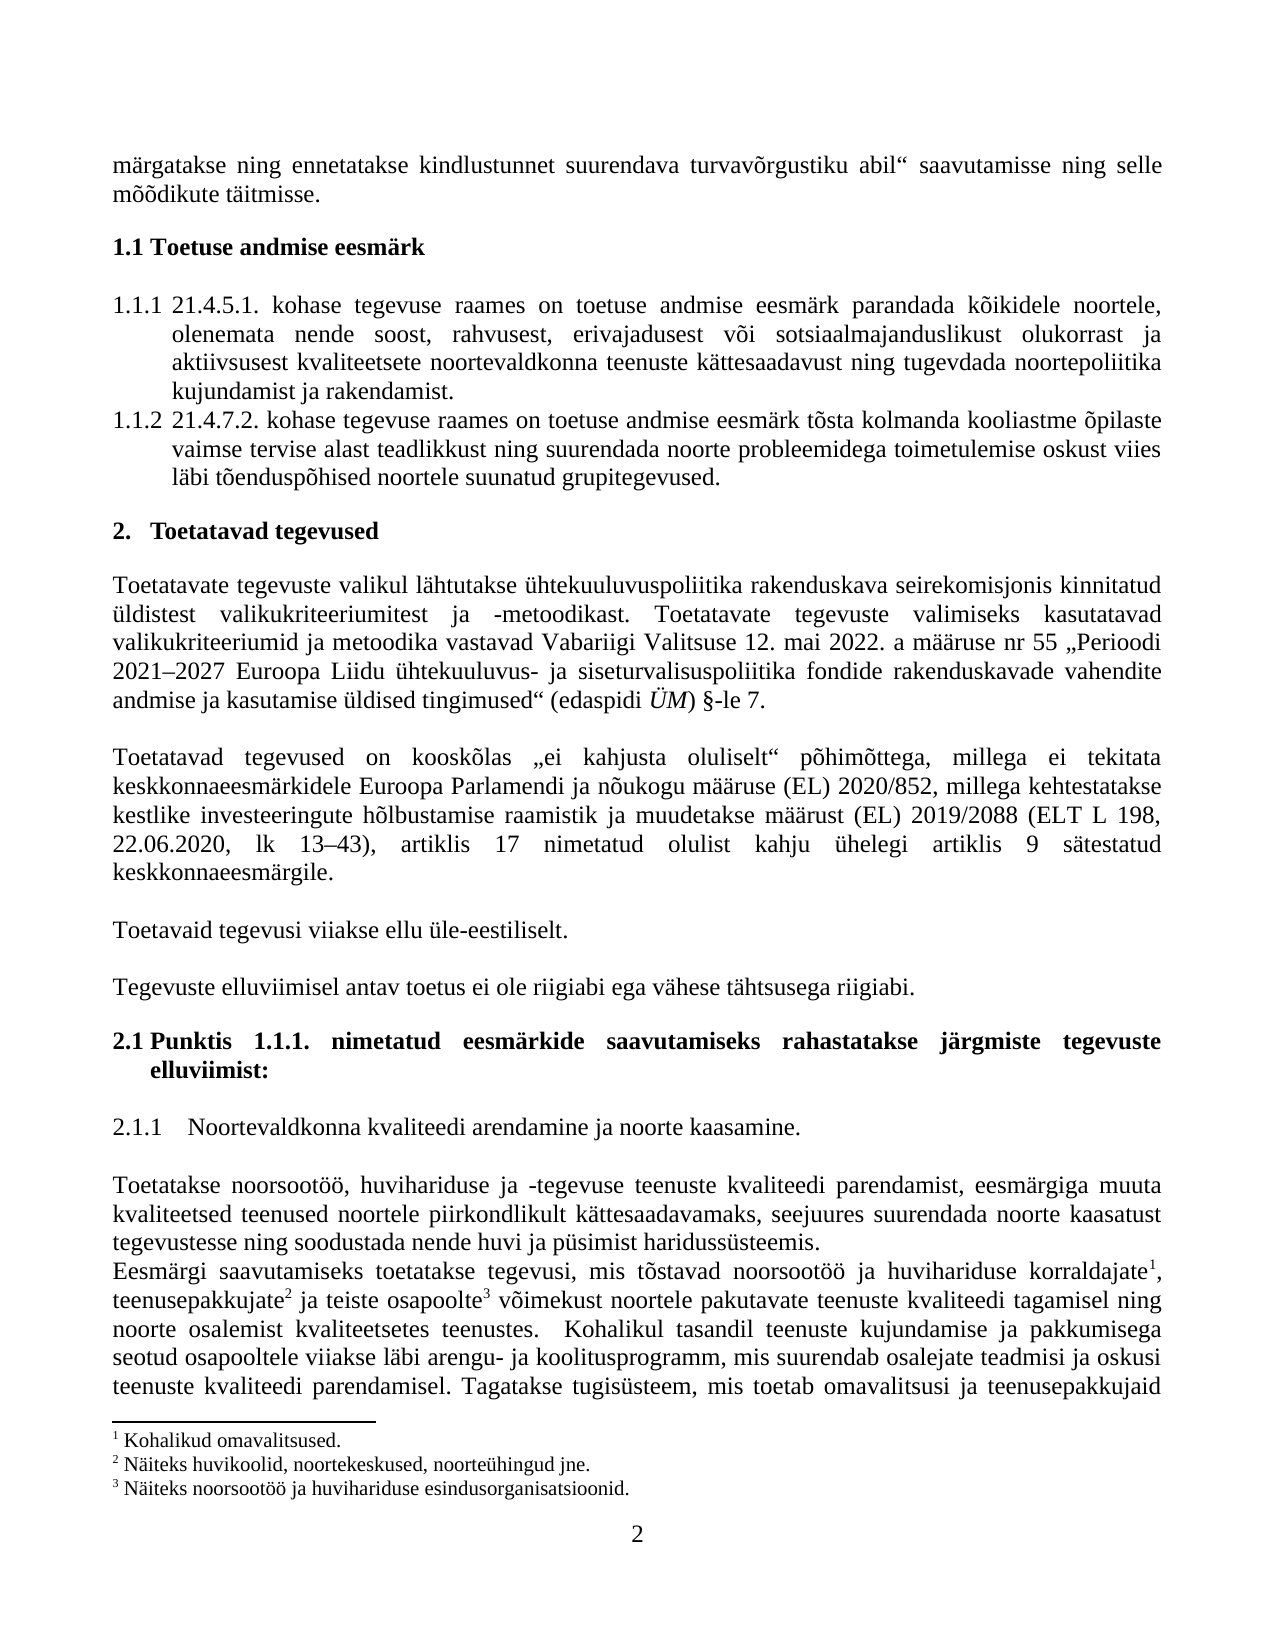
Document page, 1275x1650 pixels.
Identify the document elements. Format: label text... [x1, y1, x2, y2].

list 21.4.7.2. kohase tegevuse raames on toetuse andmise eesmärk tõsta kolmanda kooliastme õpilaste vaimse tervise alast teadlikkust ning suurendada noorte probleemidega toimetulemise oskust viies läbi tõenduspõhised noortele suunatud grupitegevused. [112, 405, 1162, 491]
list Noortevaldkonna kvaliteedi arendamine ja noorte kaasamine. [112, 1112, 1162, 1141]
subtitle Toetatavad tegevused [112, 516, 1162, 545]
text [112, 1256, 1162, 1400]
list 21.4.5.1. kohase tegevuse raames on toetuse andmise eesmärk parandada kõikidele noortele, olenemata nende soost, rahvusest, erivajadusest või sotsiaalmajanduslikust olukorrast ja aktiivsusest kvaliteetsete noortevaldkonna teenuste kättesaadavust ning tugevdada noortepoliitika kujundamist ja rakendamist. [112, 290, 1162, 405]
text Toetatavad tegevused on kooskõlas „ei kahjusta oluliselt“ põhimõttega, millega ei tekitata keskkonnaeesmärkidele Euroopa Parlamendi ja nõukogu määruse (EL) 2020/852, millega kehtestatakse kestlike investeeringute hõlbustamise raamistik ja muudetakse määrust (EL) 2019/2088 (ELT L 198, 22.06.2020, lk 13–43), artiklis 17 nimetatud olulist kahju ühelegi artiklis 9 sätestatud keskkonnaeesmärgile. [112, 742, 1162, 886]
text Tegevuste elluviimisel antav toetus ei ole riigiabi ega vähese tähtsusega riigiabi. [112, 972, 1162, 1001]
list Toetuse andmise eesmärk [112, 232, 1162, 261]
text Toetavaid tegevusi viiakse ellu üle-eestiliselt. [112, 915, 1162, 944]
text Toetatavate tegevuste valikul lähtutakse ühtekuuluvuspoliitika rakenduskava seirekomisjonis kinnitatud üldistest valikukriteeriumitest ja -metoodikast. Toetatavate tegevuste valimiseks kasutatavad valikukriteeriumid ja metoodika vastavad Vabariigi Valitsuse 12. mai 2022. a määruse nr 55 „Perioodi 2021–2027 Euroopa Liidu ühtekuuluvus- ja siseturvalisuspoliitika fondide rakenduskavade vahendite andmise ja kasutamise üldised tingimused“ (edaspidi ÜM) §-le 7. [112, 570, 1162, 714]
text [112, 150, 1162, 207]
text Toetatakse noorsootöö, huvihariduse ja -tegevuse teenuste kvaliteedi parendamist, eesmärgiga muuta kvaliteetsed teenused noortele piirkondlikult kättesaadavamaks, seejuures suurendada noorte kaasatust tegevustesse ning soodustada nende huvi ja püsimist haridussüsteemis. [112, 1170, 1162, 1256]
list Punktis 1.1.1. nimetatud eesmärkide saavutamiseks rahastatakse järgmiste tegevuste elluviimist: [112, 1026, 1162, 1084]
